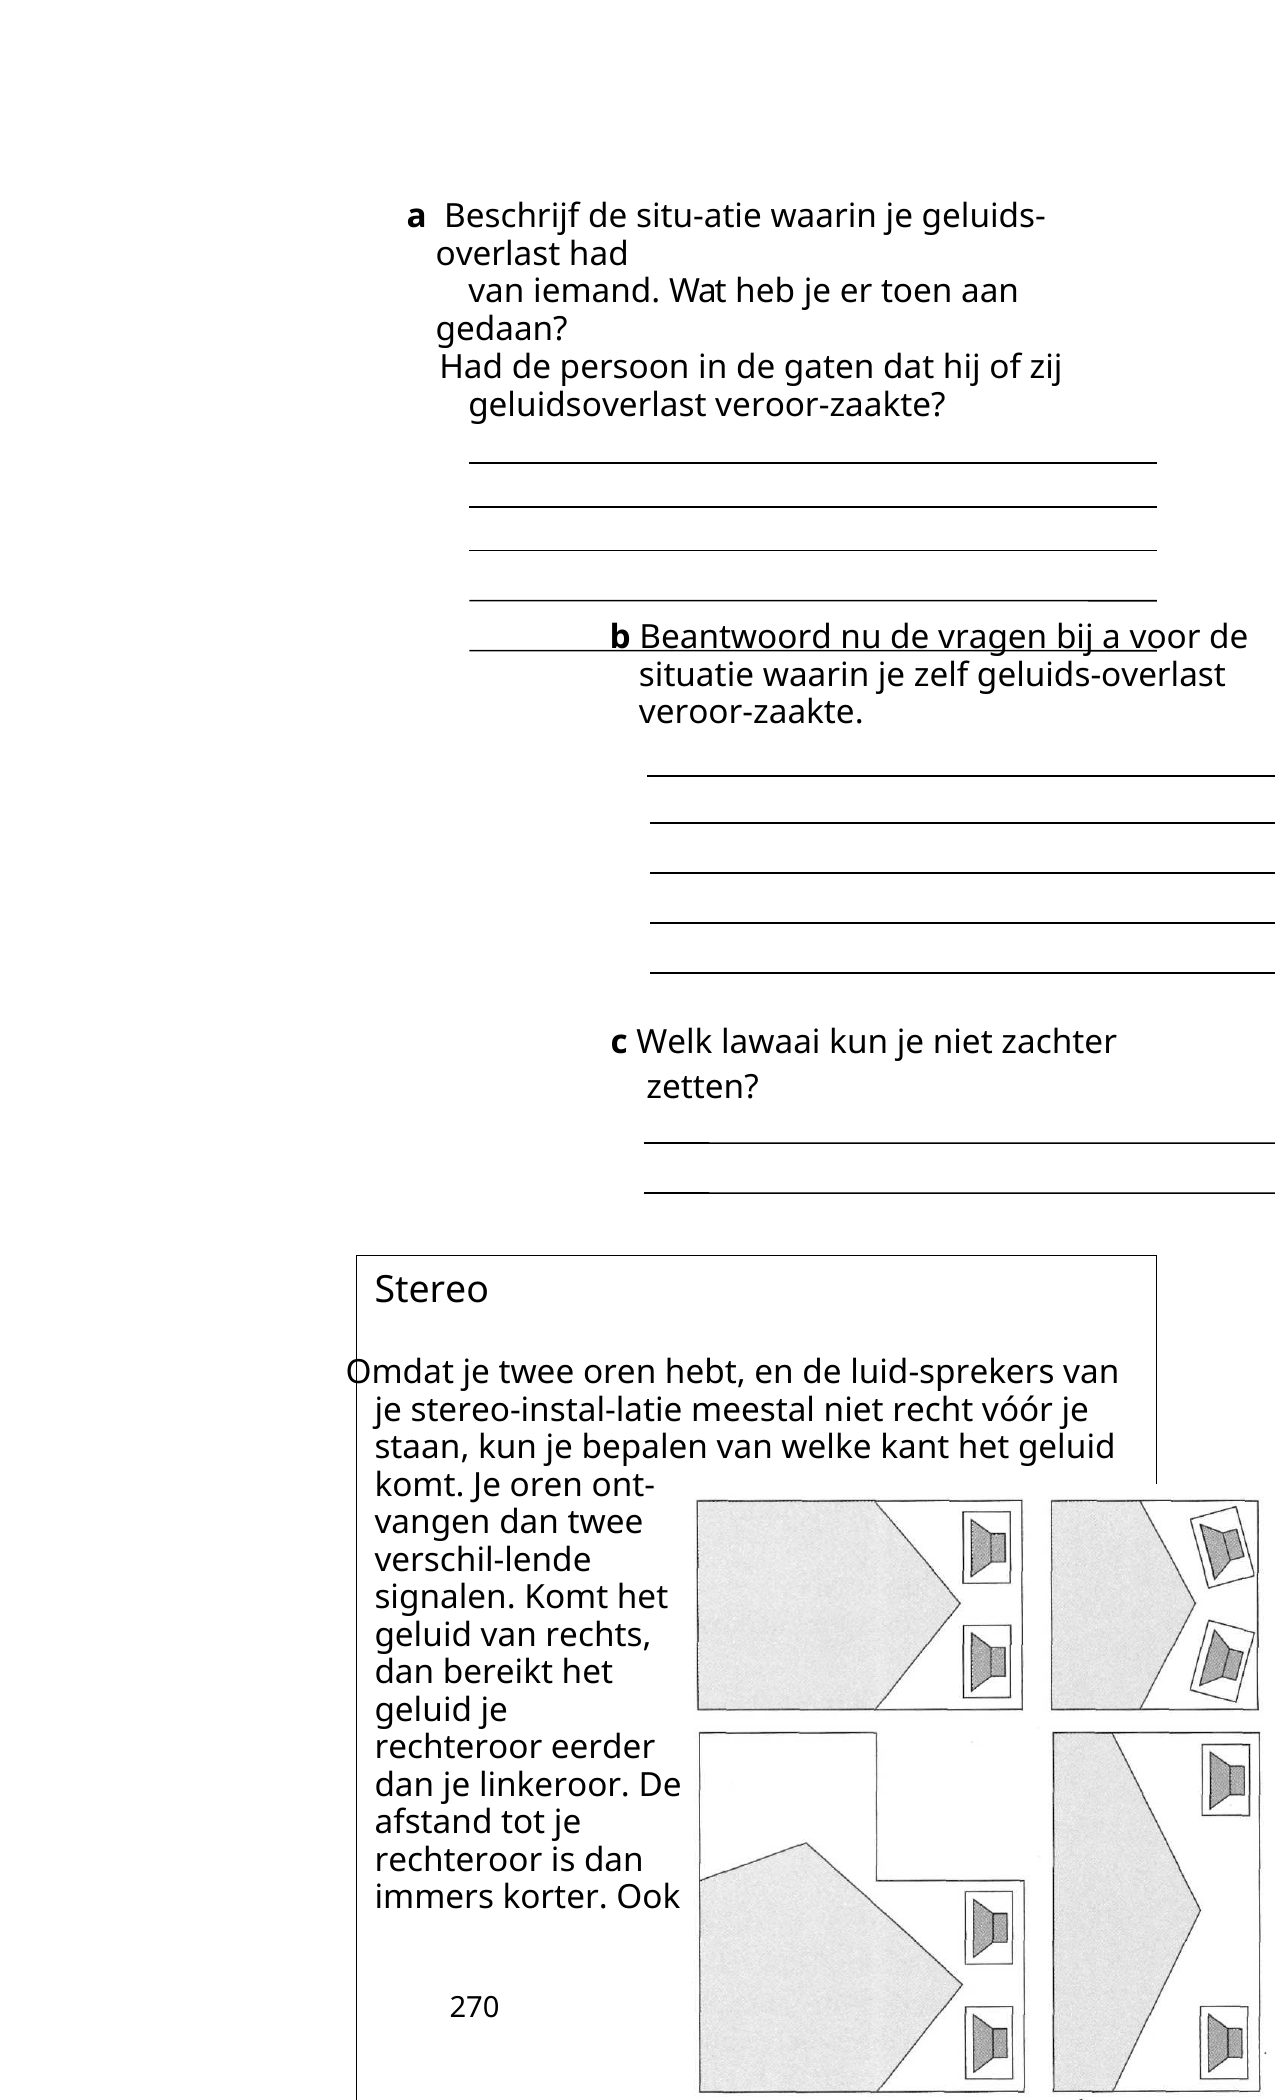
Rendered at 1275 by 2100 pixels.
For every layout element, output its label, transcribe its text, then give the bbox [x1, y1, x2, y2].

text b Beantwoord nu de vragen bij a voor de situatie waarin je zelf geluids-overlast veroor-zaakte. [609, 618, 1255, 731]
text Stereo [374, 1262, 1131, 1313]
text a Beschrijf de situ-atie waarin je geluids-overlast had [406, 197, 1143, 272]
picture [687, 1484, 1275, 2100]
text Had de persoon in de gaten dat hij of zij geluidsoverlast veroor-zaakte? [439, 348, 1143, 423]
text c Welk lawaai kun je niet zachter zetten? [610, 1017, 1143, 1108]
text van iemand. Wat heb je er toen aan gedaan? [435, 273, 1143, 348]
